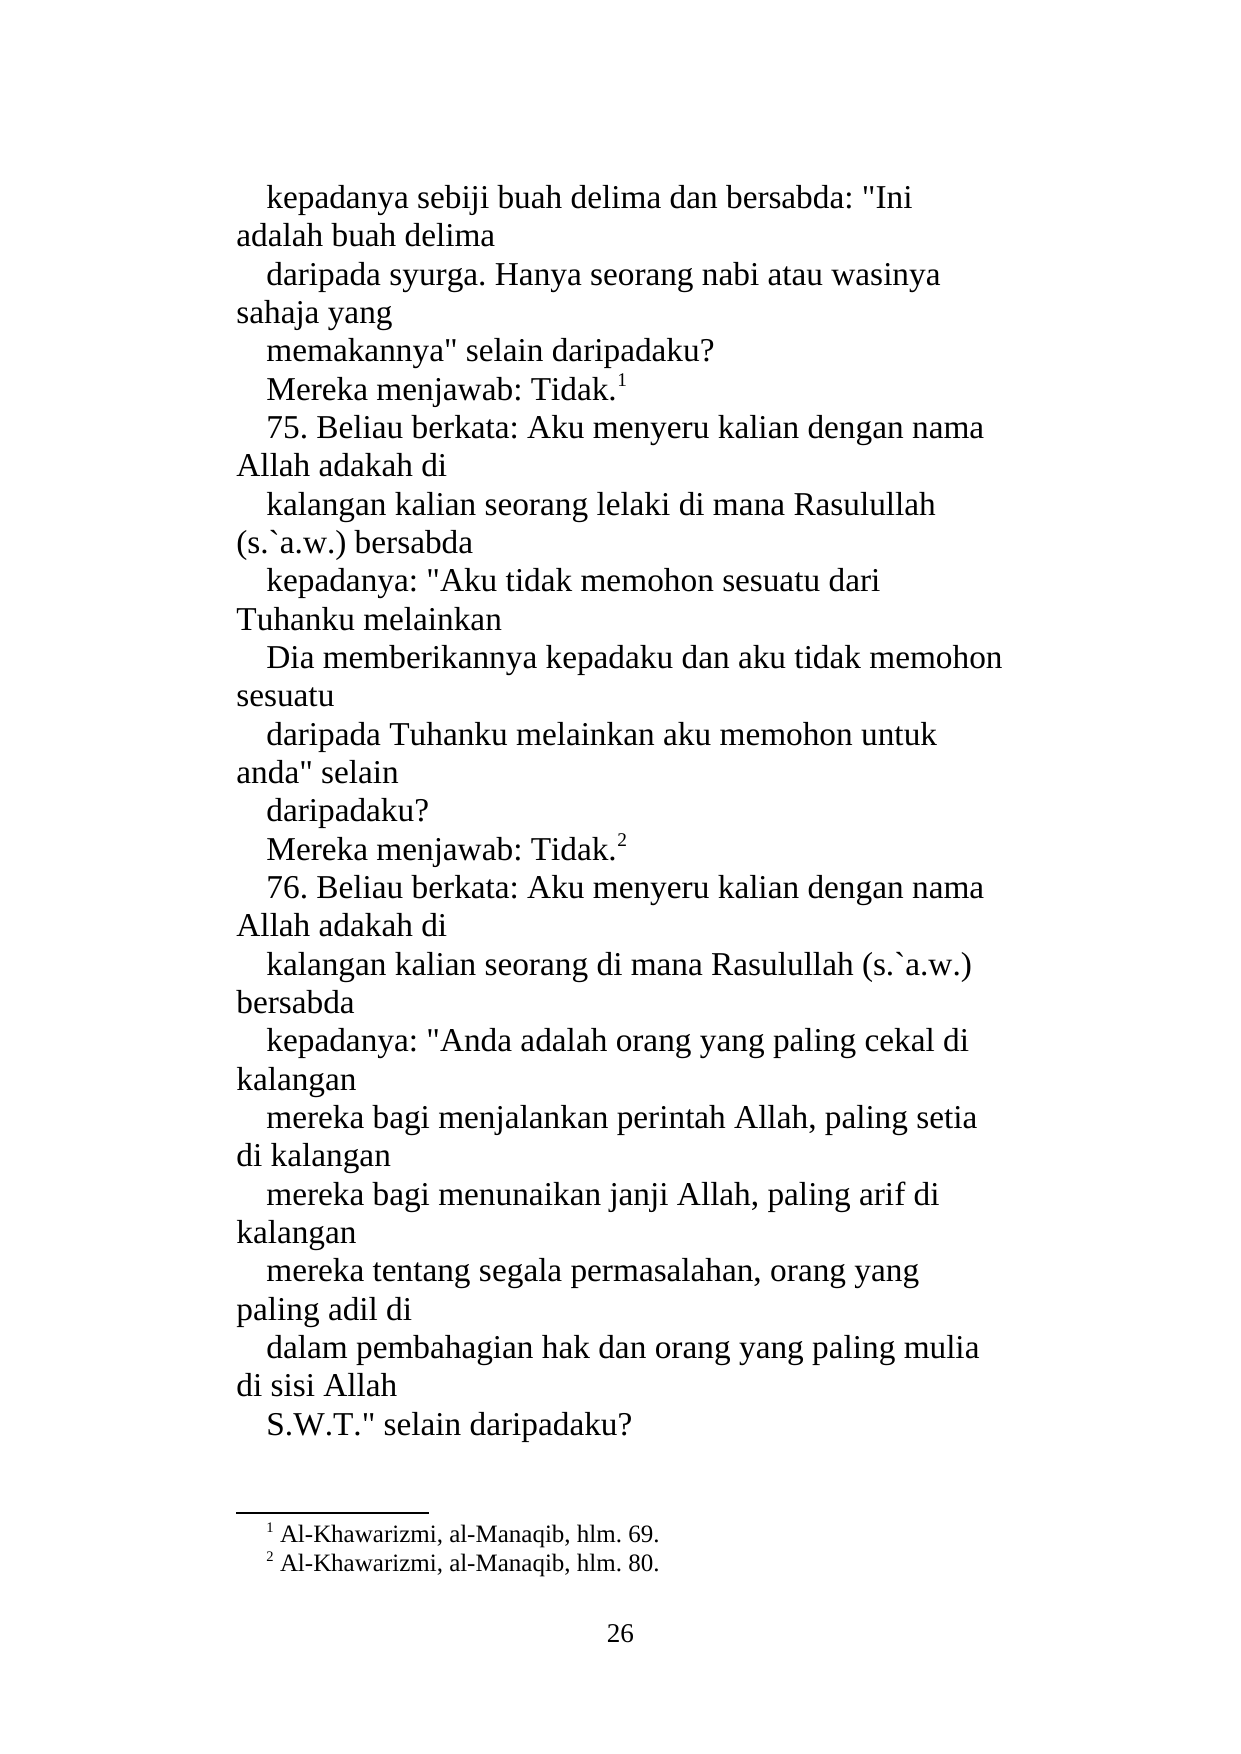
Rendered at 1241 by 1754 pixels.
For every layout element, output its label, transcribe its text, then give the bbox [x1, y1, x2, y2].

text 76. Beliau berkata: Aku menyeru kalian dengan nama Allah adakah di [236, 867, 1004, 944]
text mereka tentang segala permasalahan, orang yang paling adil di [236, 1251, 1004, 1327]
text S.W.T." selain daripadaku? [236, 1404, 1004, 1442]
text mereka bagi menunaikan janji Allah, paling arif di kalangan [236, 1174, 1004, 1251]
text kepadanya: "Aku tidak memohon sesuatu dari Tuhanku melainkan [236, 561, 1004, 637]
text kalangan kalian seorang di mana Rasulullah (s.`a.w.) bersabda [236, 944, 1004, 1021]
text mereka bagi menjalankan perintah Allah, paling setia di kalangan [236, 1097, 1004, 1174]
text kepadanya: "Anda adalah orang yang paling cekal di kalangan [236, 1021, 1004, 1097]
text dalam pembahagian hak dan orang yang paling mulia di sisi Allah [236, 1327, 1004, 1404]
text Mereka menjawab: Tidak. [236, 369, 1004, 407]
text memakannya" selain daripadaku? [236, 331, 1004, 369]
text daripadaku? [236, 791, 1004, 829]
text Mereka menjawab: Tidak. [236, 829, 1004, 867]
text daripada Tuhanku melainkan aku memohon untuk anda" selain [236, 714, 1004, 791]
text 75. Beliau berkata: Aku menyeru kalian dengan nama Allah adakah di [236, 407, 1004, 484]
text Dia memberikannya kepadaku dan aku tidak memohon sesuatu [236, 637, 1004, 714]
text kalangan kalian seorang lelaki di mana Rasulullah (s.`a.w.) bersabda [236, 484, 1004, 561]
text kepadanya sebiji buah delima dan bersabda: "Ini adalah buah delima [236, 177, 1004, 254]
text daripada syurga. Hanya seorang nabi atau wasinya sahaja yang [236, 254, 1004, 331]
